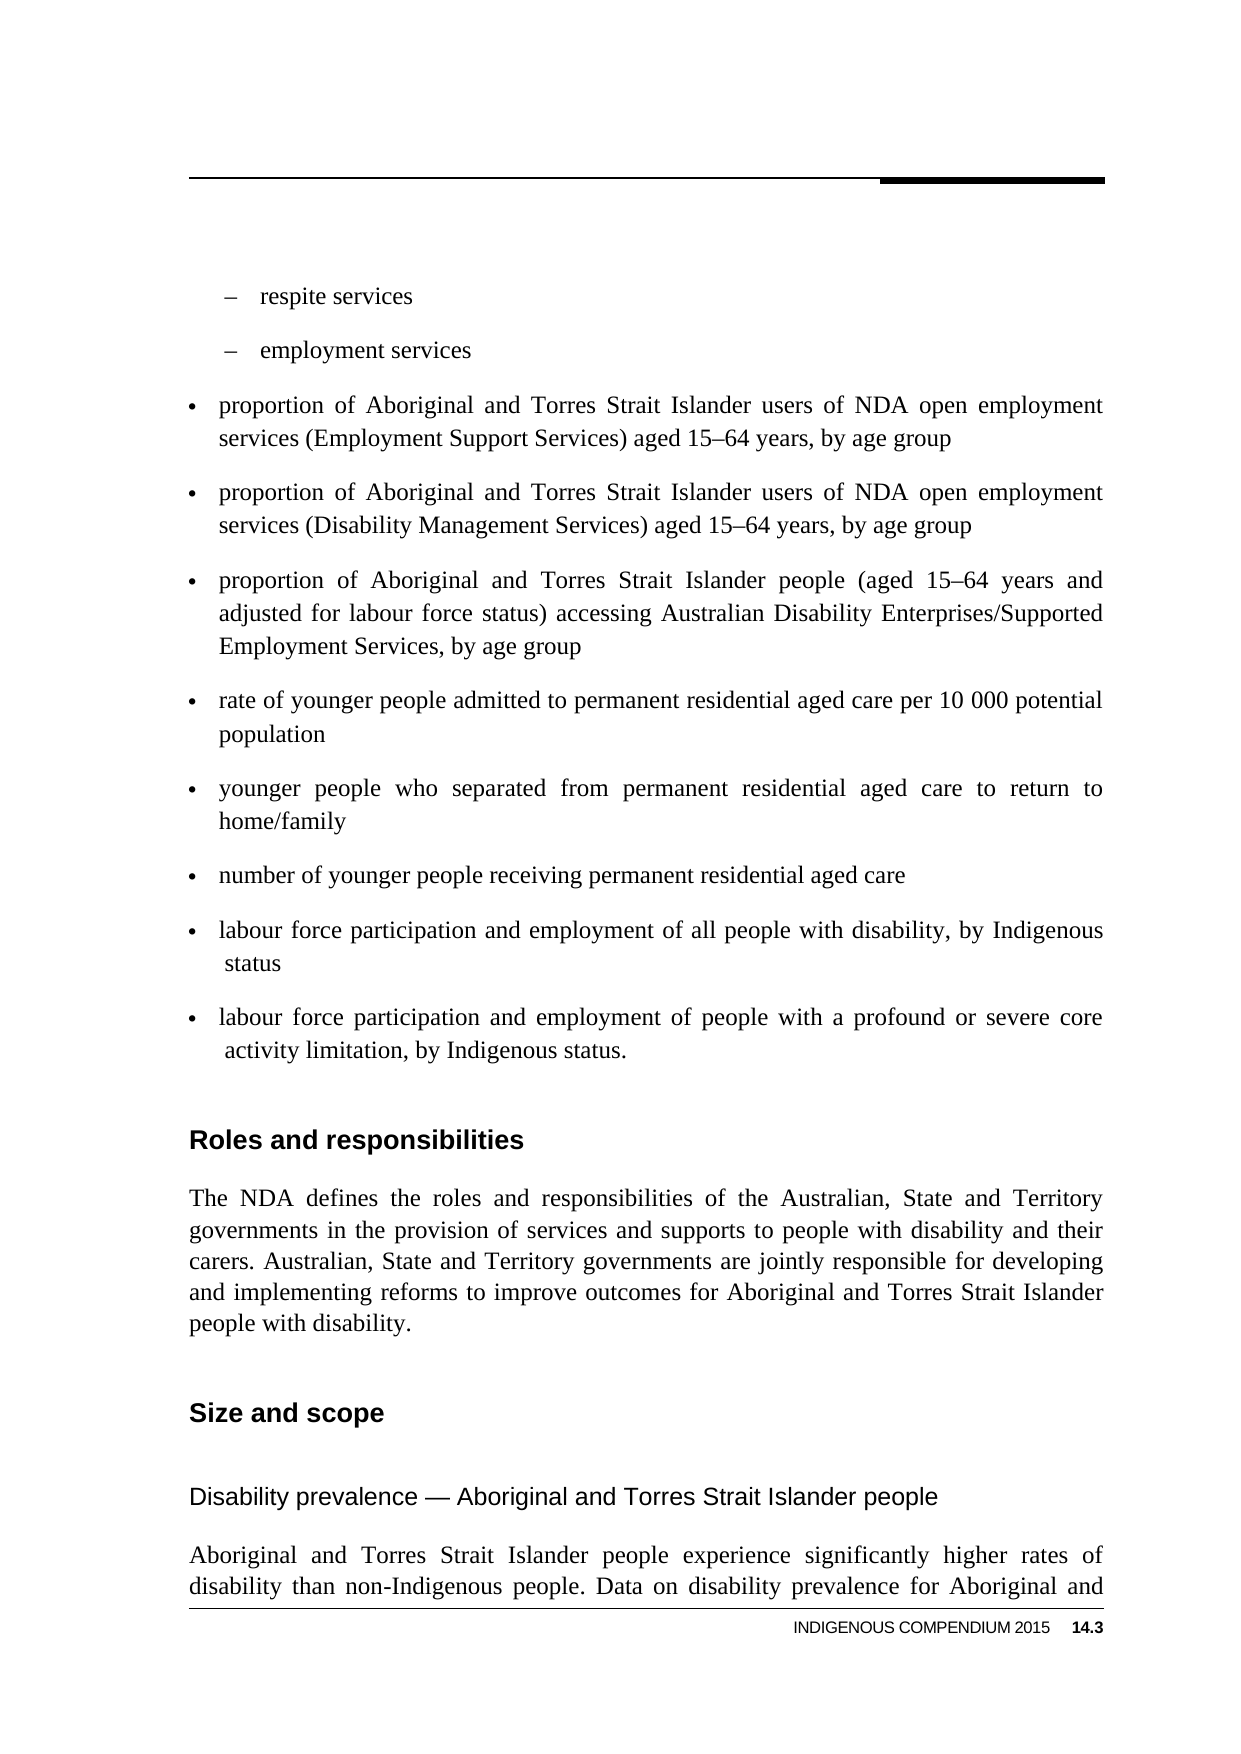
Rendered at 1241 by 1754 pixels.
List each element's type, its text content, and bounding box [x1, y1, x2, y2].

subtitle Roles and responsibilities [189, 1123, 1104, 1156]
text The NDA defines the roles and responsibilities of the Australian, State and Territory governments in the provision of services and supports to people with disability and their carers. Australian, State and Territory governments are jointly responsible for developing and implementing reforms to improve outcomes for Aboriginal and Torres Strait Islander people with disability. [189, 1181, 1104, 1337]
list labour force participation and employment of people with a profound or severe core activity limitation, by Indigenous status. [189, 998, 1104, 1064]
list respite services [224, 277, 1104, 310]
subtitle Disability prevalence — Aboriginal and Torres Strait Islander people [189, 1479, 1104, 1512]
list employment services [224, 331, 1104, 364]
list number of younger people receiving permanent residential aged care [189, 856, 1104, 889]
list rate of younger people admitted to permanent residential aged care per 10 000 potential population [189, 681, 1104, 748]
list labour force participation and employment of all people with disability, by Indigenous status [189, 910, 1104, 977]
list younger people who separated from permanent residential aged care to return to home/family [189, 768, 1104, 835]
subtitle Size and scope [189, 1396, 1104, 1429]
list proportion of Aboriginal and Torres Strait Islander users of NDA open employment services (Disability Management Services) aged 15–64 years, by age group [189, 473, 1104, 539]
list proportion of Aboriginal and Torres Strait Islander users of NDA open employment services (Employment Support Services) aged 15–64 years, by age group [189, 385, 1104, 452]
list proportion of Aboriginal and Torres Strait Islander people (aged 15–64 years and adjusted for labour force status) accessing Australian Disability Enterprises/Supported Employment Services, by age group [189, 560, 1104, 660]
